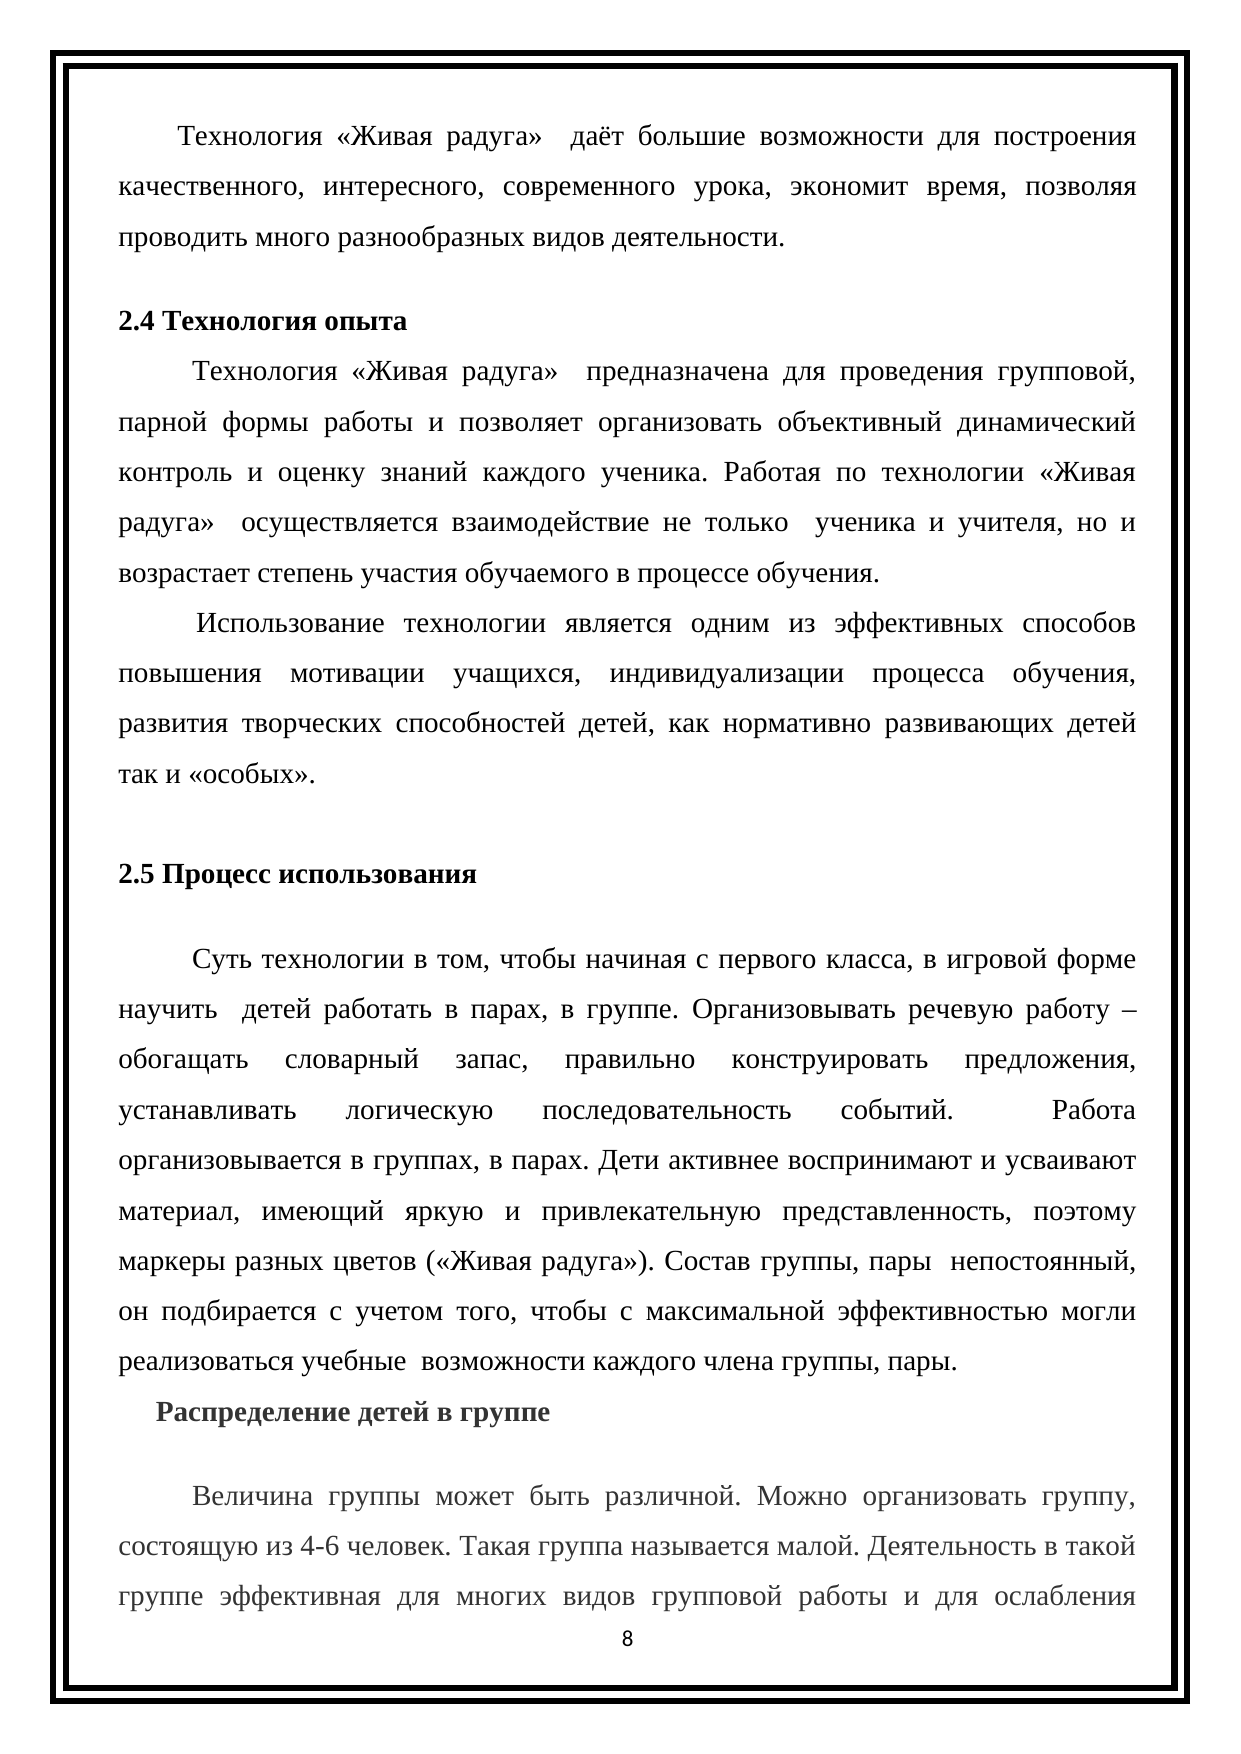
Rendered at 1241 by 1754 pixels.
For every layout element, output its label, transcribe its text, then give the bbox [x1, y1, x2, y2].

text 2.4 Технология опыта [118, 303, 1137, 337]
text Распределение детей в группе [156, 1394, 1099, 1427]
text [118, 1478, 1137, 1612]
text 2.5 Процесс использования [118, 857, 1059, 890]
text Использование технологии является одним из эффективных способов повышения мотивации учащихся, индивидуализации процесса обучения, развития творческих способностей детей, как нормативно развивающих детей так и «особых». [118, 605, 1137, 789]
text Суть технологии в том, чтобы начиная с первого класса, в игровой форме научить детей работать в парах, в группе. Организовывать речевую работу – обогащать словарный запас, правильно конструировать предложения, устанавливать логическую последовательность событий. Работа организовывается в группах, в парах. Дети активнее воспринимают и усваивают материал, имеющий яркую и привлекательную представленность, поэтому маркеры разных цветов («Живая радуга»). Состав группы, пары непостоянный, он подбирается с учетом того, чтобы с максимальной эффективностью могли реализоваться учебные возможности каждого члена группы, пары. [118, 941, 1137, 1377]
text Технология «Живая радуга» даёт большие возможности для построения качественного, интересного, современного урока, экономит время, позволяя проводить много разнообразных видов деятельности. [118, 118, 1137, 252]
text Технология «Живая радуга» предназначена для проведения групповой, парной формы работы и позволяет организовать объективный динамический контроль и оценку знаний каждого ученика. Работая по технологии «Живая радуга» осуществляется взаимодействие не только ученика и учителя, но и возрастает степень участия обучаемого в процессе обучения. [118, 353, 1137, 588]
